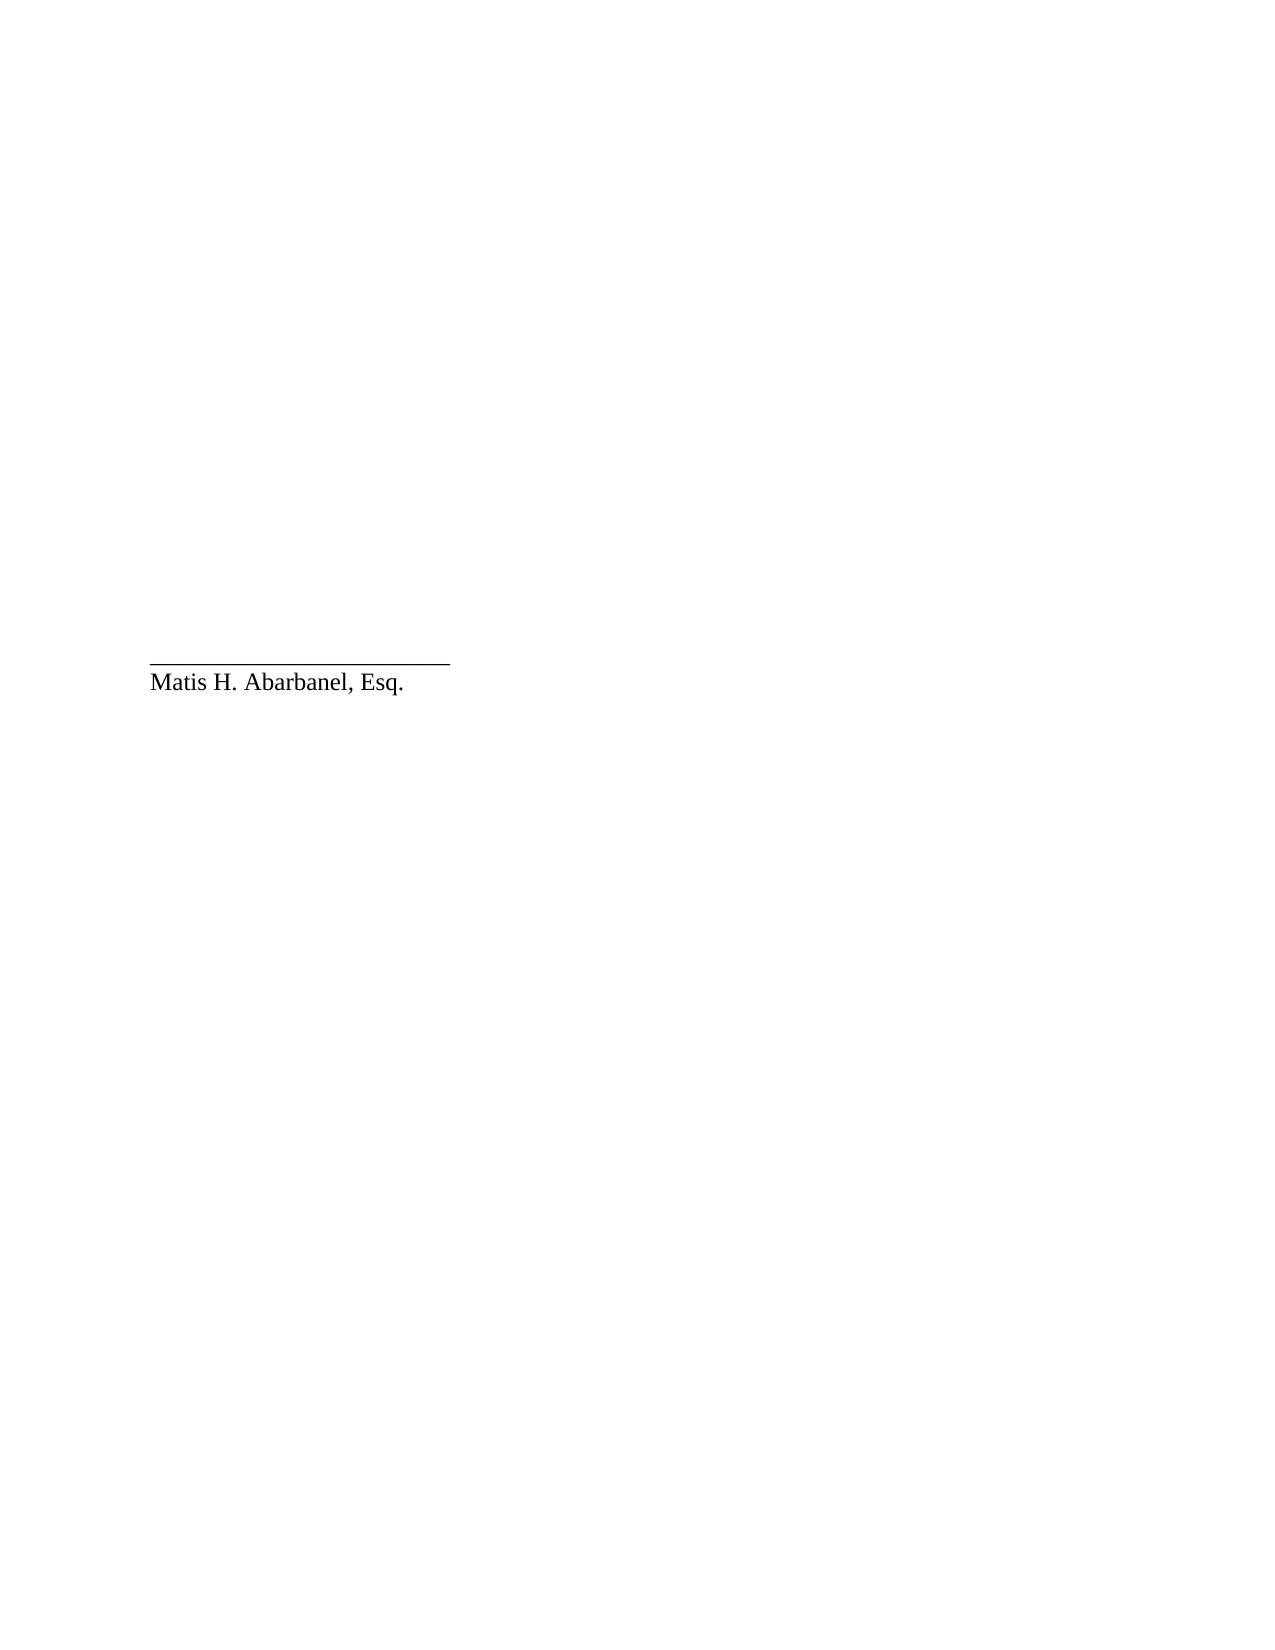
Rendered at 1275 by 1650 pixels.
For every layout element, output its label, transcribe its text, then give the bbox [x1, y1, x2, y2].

text Matis H. Abarbanel, Esq. [150, 667, 1125, 696]
text ________________________ [150, 639, 1125, 667]
